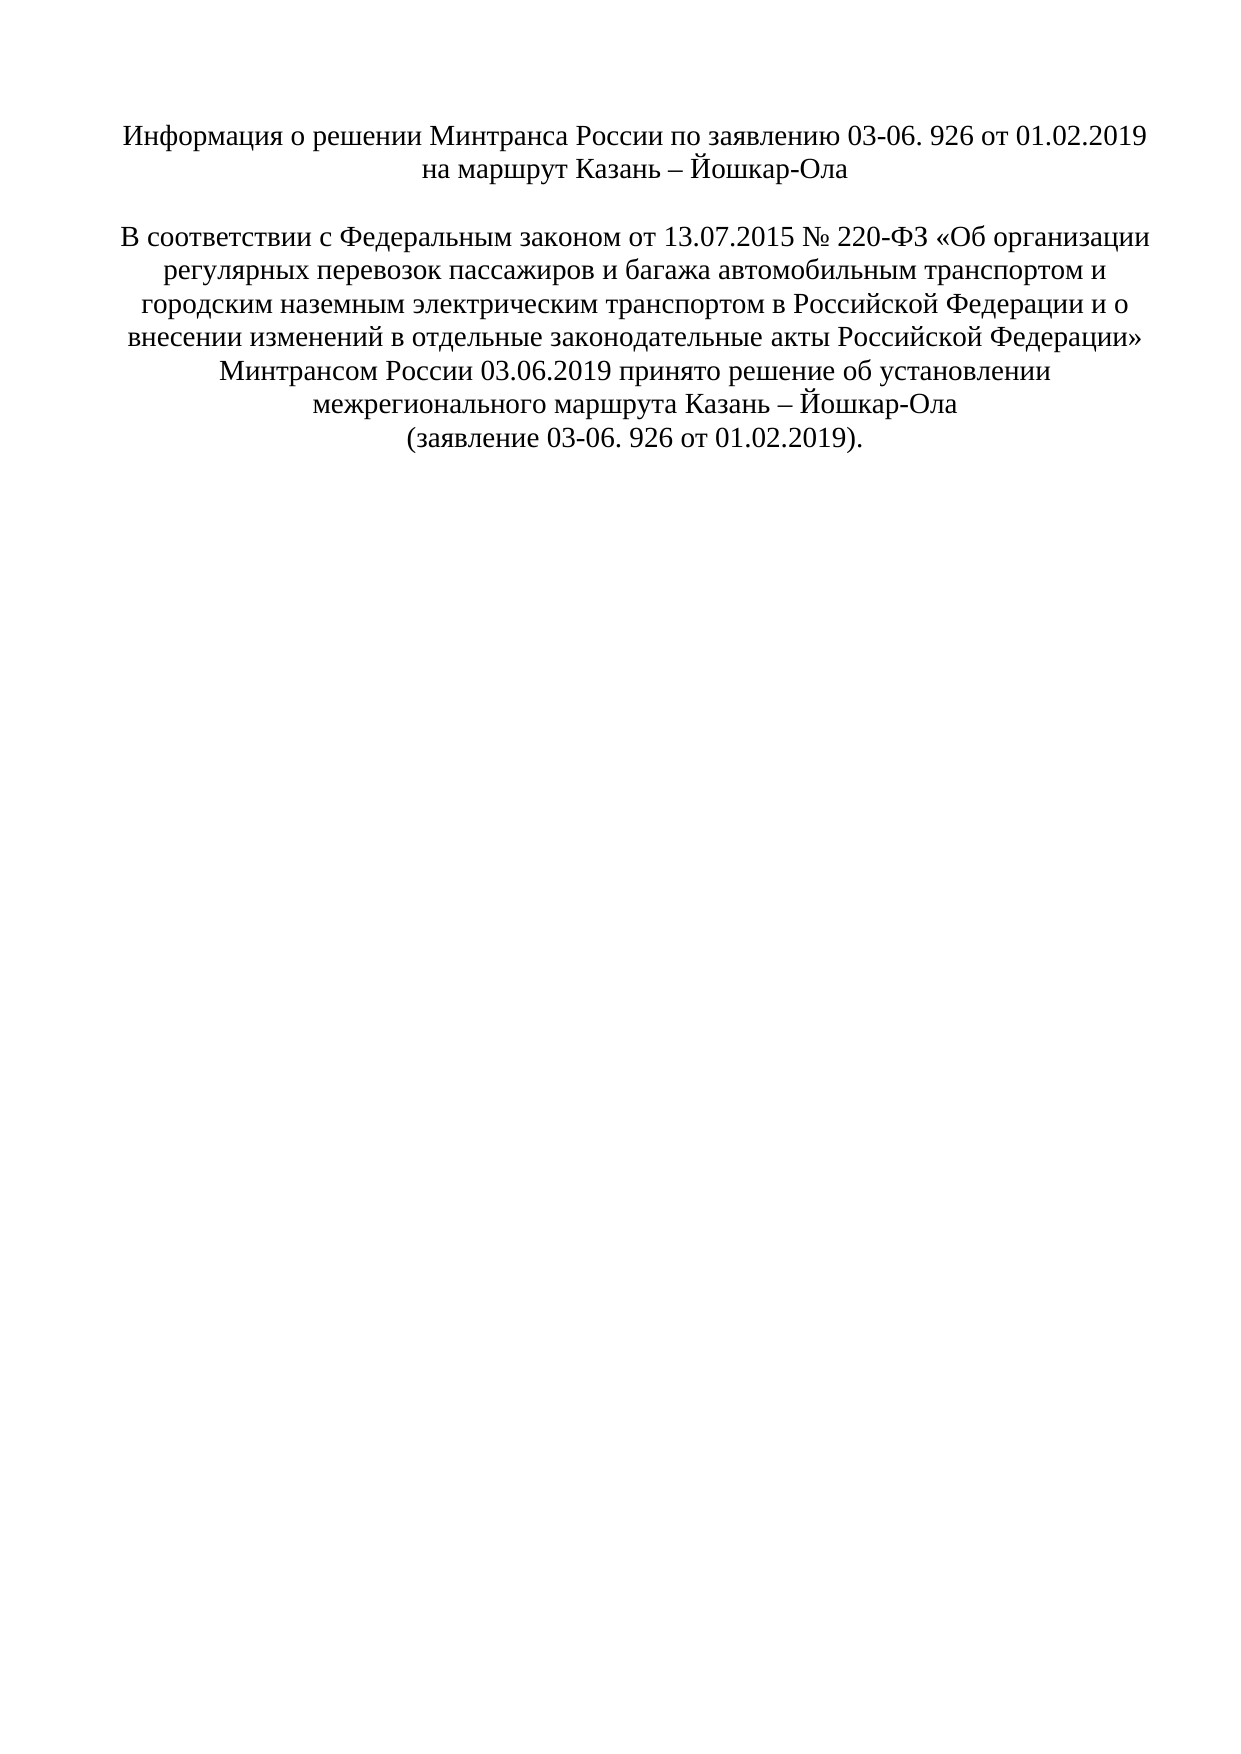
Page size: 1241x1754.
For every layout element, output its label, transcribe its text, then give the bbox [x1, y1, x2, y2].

text В соответствии с Федеральным законом от 13.07.2015 № 220-ФЗ «Об организации регулярных перевозок пассажиров и багажа автомобильным транспортом и городским наземным электрическим транспортом в Российской Федерации и о внесении изменений в отдельные законодательные акты Российской Федерации» Минтрансом России 03.06.2019 принято решение об установлении межрегионального маршрута Казань – Йошкар-Ола [118, 219, 1152, 420]
text Информация о решении Минтранса России по заявлению 03-06. 926 от 01.02.2019 на маршрут Казань – Йошкар-Ола [118, 118, 1152, 185]
text (заявление 03-06. 926 от 01.02.2019). [118, 420, 1152, 453]
